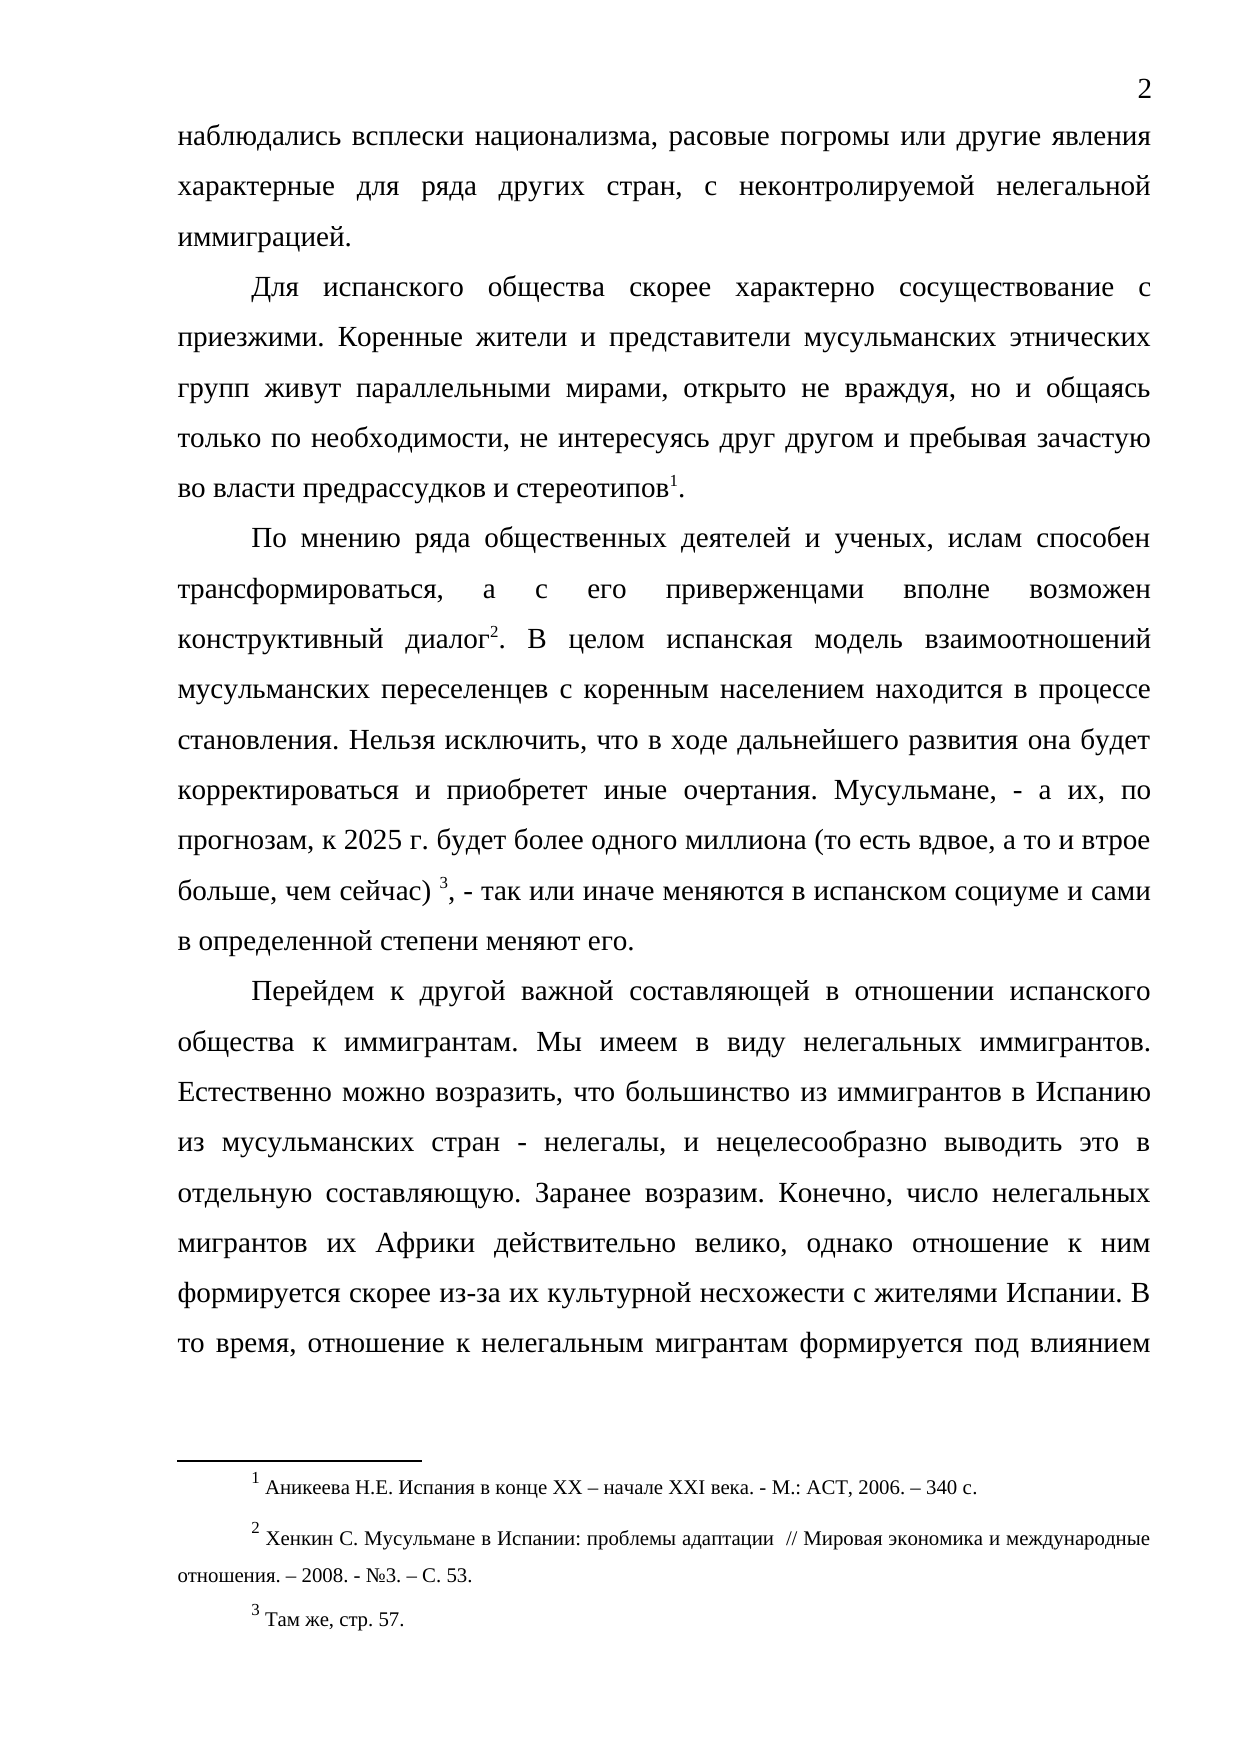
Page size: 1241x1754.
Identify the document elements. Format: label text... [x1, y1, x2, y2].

text Для испанского общества скорее характерно сосуществование с приезжими. Коренные жители и представители мусульманских этнических групп живут параллельными мирами, открыто не враждуя, но и общаясь только по необходимости, не интересуясь друг другом и пребывая зачастую во власти предрассудков и стереотипов. [177, 269, 1152, 504]
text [177, 973, 1152, 1359]
text По мнению ряда общественных деятелей и ученых, ислам способен трансформироваться, а с его приверженцами вполне возможен конструктивный диалог. В целом испанская модель взаимоотношений мусульманских переселенцев с коренным населением находится в процессе становления. Нельзя исключить, что в ходе дальнейшего развития она будет корректироваться и приобретет иные очертания. Мусульмане, - а их, по прогнозам, к 2025 г. будет более одного миллиона (то есть вдвое, а то и втрое больше, чем сейчас) , - так или иначе меняются в испанском социуме и сами в определенной степени меняют его. [177, 521, 1152, 957]
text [177, 118, 1152, 252]
